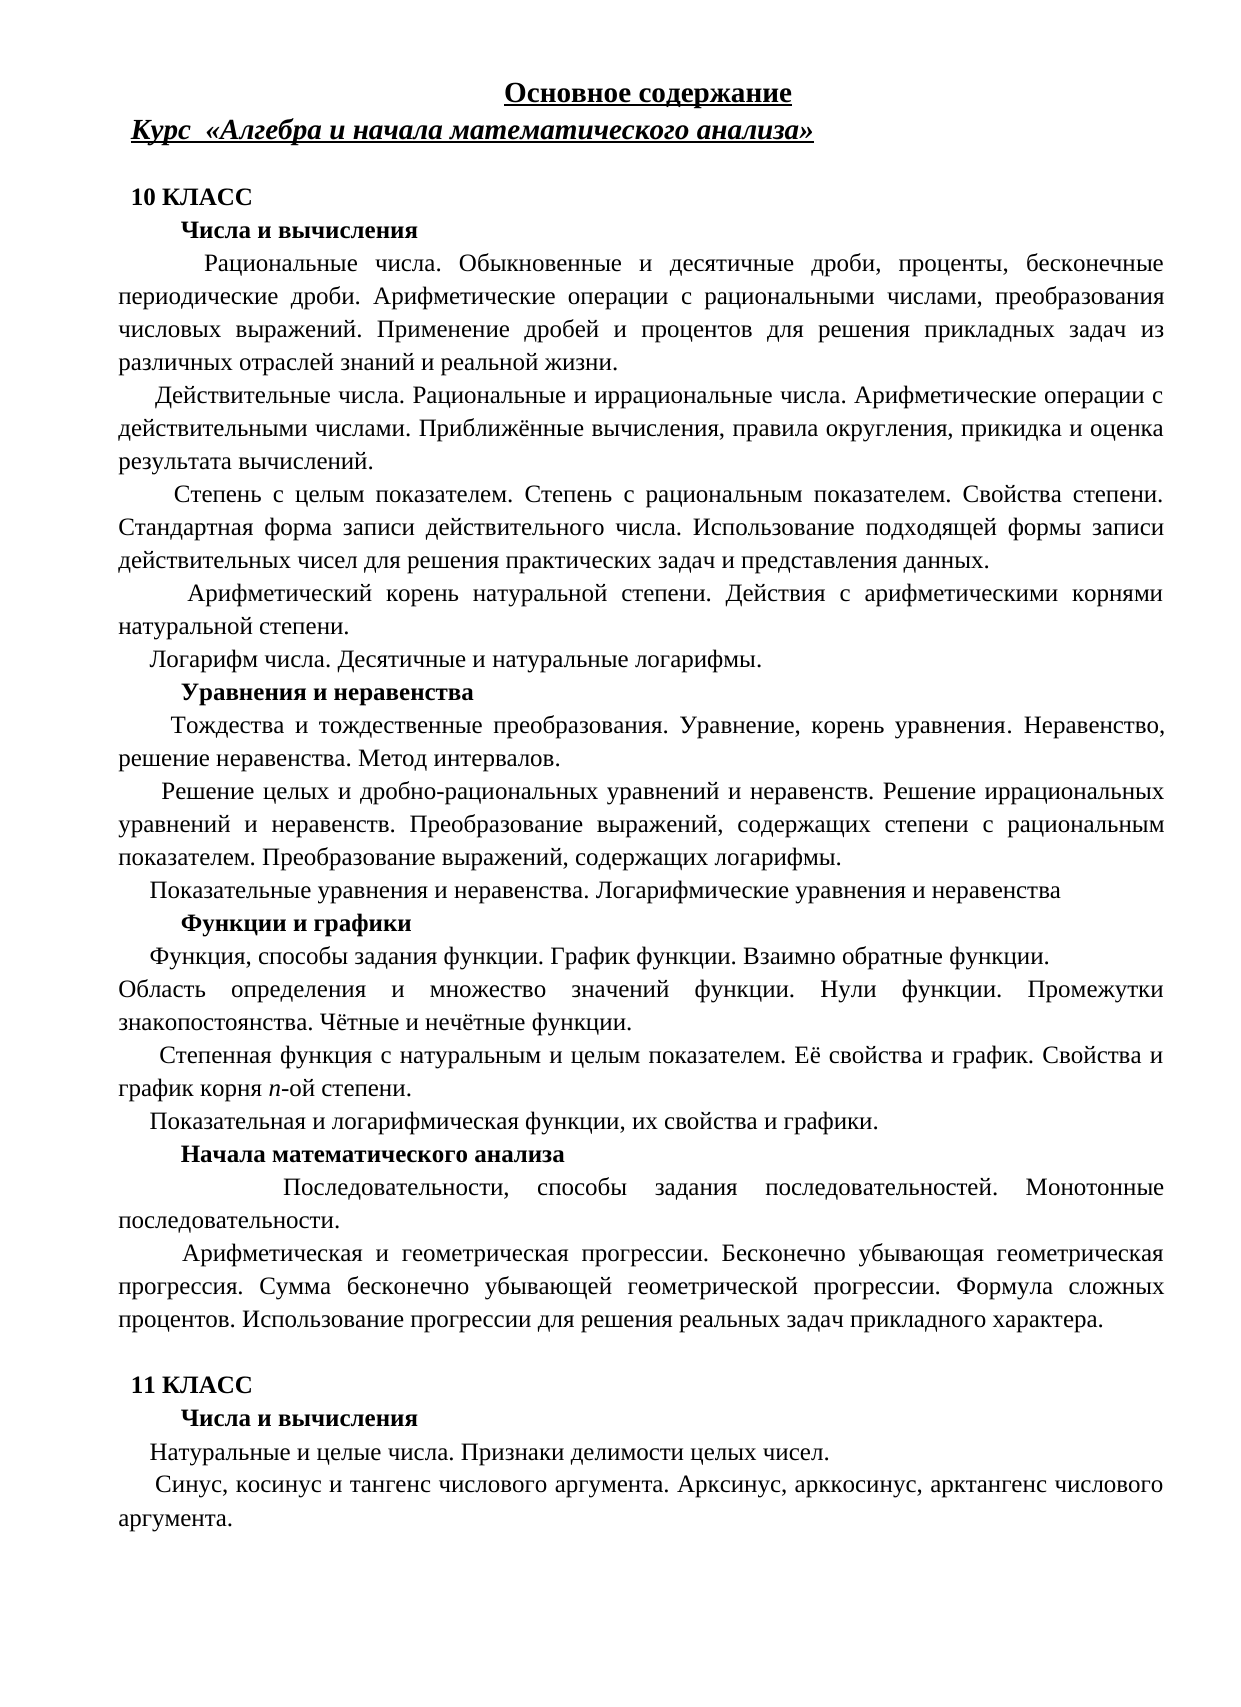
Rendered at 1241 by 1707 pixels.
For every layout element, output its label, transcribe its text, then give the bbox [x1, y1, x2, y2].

text 10 КЛАСС [131, 182, 1165, 211]
text Основное содержание [131, 75, 1165, 108]
text Уравнения и неравенства [118, 677, 1165, 706]
text Действительные числа. Рациональные и иррациональные числа. Арифметические операции с действительными числами. Приближённые вычисления, правила округления, прикидка и оценка результата вычислений. [118, 380, 1165, 475]
text Тождества и тождественные преобразования. Уравнение, корень уравнения. Неравенство, решение неравенства. Метод интервалов. [118, 710, 1165, 772]
text Степенная функция с натуральным и целым показателем. Её свойства и график. Свойства и график корня n-ой степени. [118, 1040, 1165, 1102]
text Синус, косинус и тангенс числового аргумента. Арксинус, арккосинус, арктангенс числового аргумента. [118, 1469, 1165, 1531]
text Курс «Алгебра и начала математического анализа» [131, 112, 1165, 145]
text Числа и вычисления [118, 1403, 1165, 1432]
text Показательная и логарифмическая функции, их свойства и графики. [118, 1106, 1165, 1135]
text Начала математического анализа [118, 1139, 1165, 1168]
text Функция, способы задания функции. График функции. Взаимно обратные функции. [118, 941, 1165, 970]
text Числа и вычисления [118, 215, 1165, 243]
text Показательные уравнения и неравенства. Логарифмические уравнения и неравенства [118, 875, 1165, 904]
text Степень с целым показателем. Степень с рациональным показателем. Свойства степени. Стандартная форма записи действительного числа. Использование подходящей формы записи действительных чисел для решения практических задач и представления данных. [118, 479, 1165, 574]
text Логарифм числа. Десятичные и натуральные логарифмы. [118, 644, 1165, 673]
text 11 КЛАСС [131, 1371, 1165, 1399]
text Решение целых и дробно-рациональных уравнений и неравенств. Решение иррациональных уравнений и неравенств. Преобразование выражений, содержащих степени с рациональным показателем. Преобразование выражений, содержащих логарифмы. [118, 776, 1165, 871]
text Область определения и множество значений функции. Нули функции. Промежутки знакопостоянства. Чётные и нечётные функции. [118, 974, 1165, 1036]
text Натуральные и целые числа. Признаки делимости целых чисел. [118, 1437, 1165, 1465]
text Последовательности, способы задания последовательностей. Монотонные последовательности. [118, 1172, 1165, 1234]
text Функции и графики [118, 908, 1165, 937]
text Рациональные числа. Обыкновенные и десятичные дроби, проценты, бесконечные периодические дроби. Арифметические операции с рациональными числами, преобразования числовых выражений. Применение дробей и процентов для решения прикладных задач из различных отраслей знаний и реальной жизни. [118, 248, 1165, 376]
text Арифметическая и геометрическая прогрессии. Бесконечно убывающая геометрическая прогрессия. Сумма бесконечно убывающей геометрической прогрессии. Формула сложных процентов. Использование прогрессии для решения реальных задач прикладного характера. [118, 1238, 1165, 1333]
text Арифметический корень натуральной степени. Действия с арифметическими корнями натуральной степени. [118, 578, 1165, 640]
